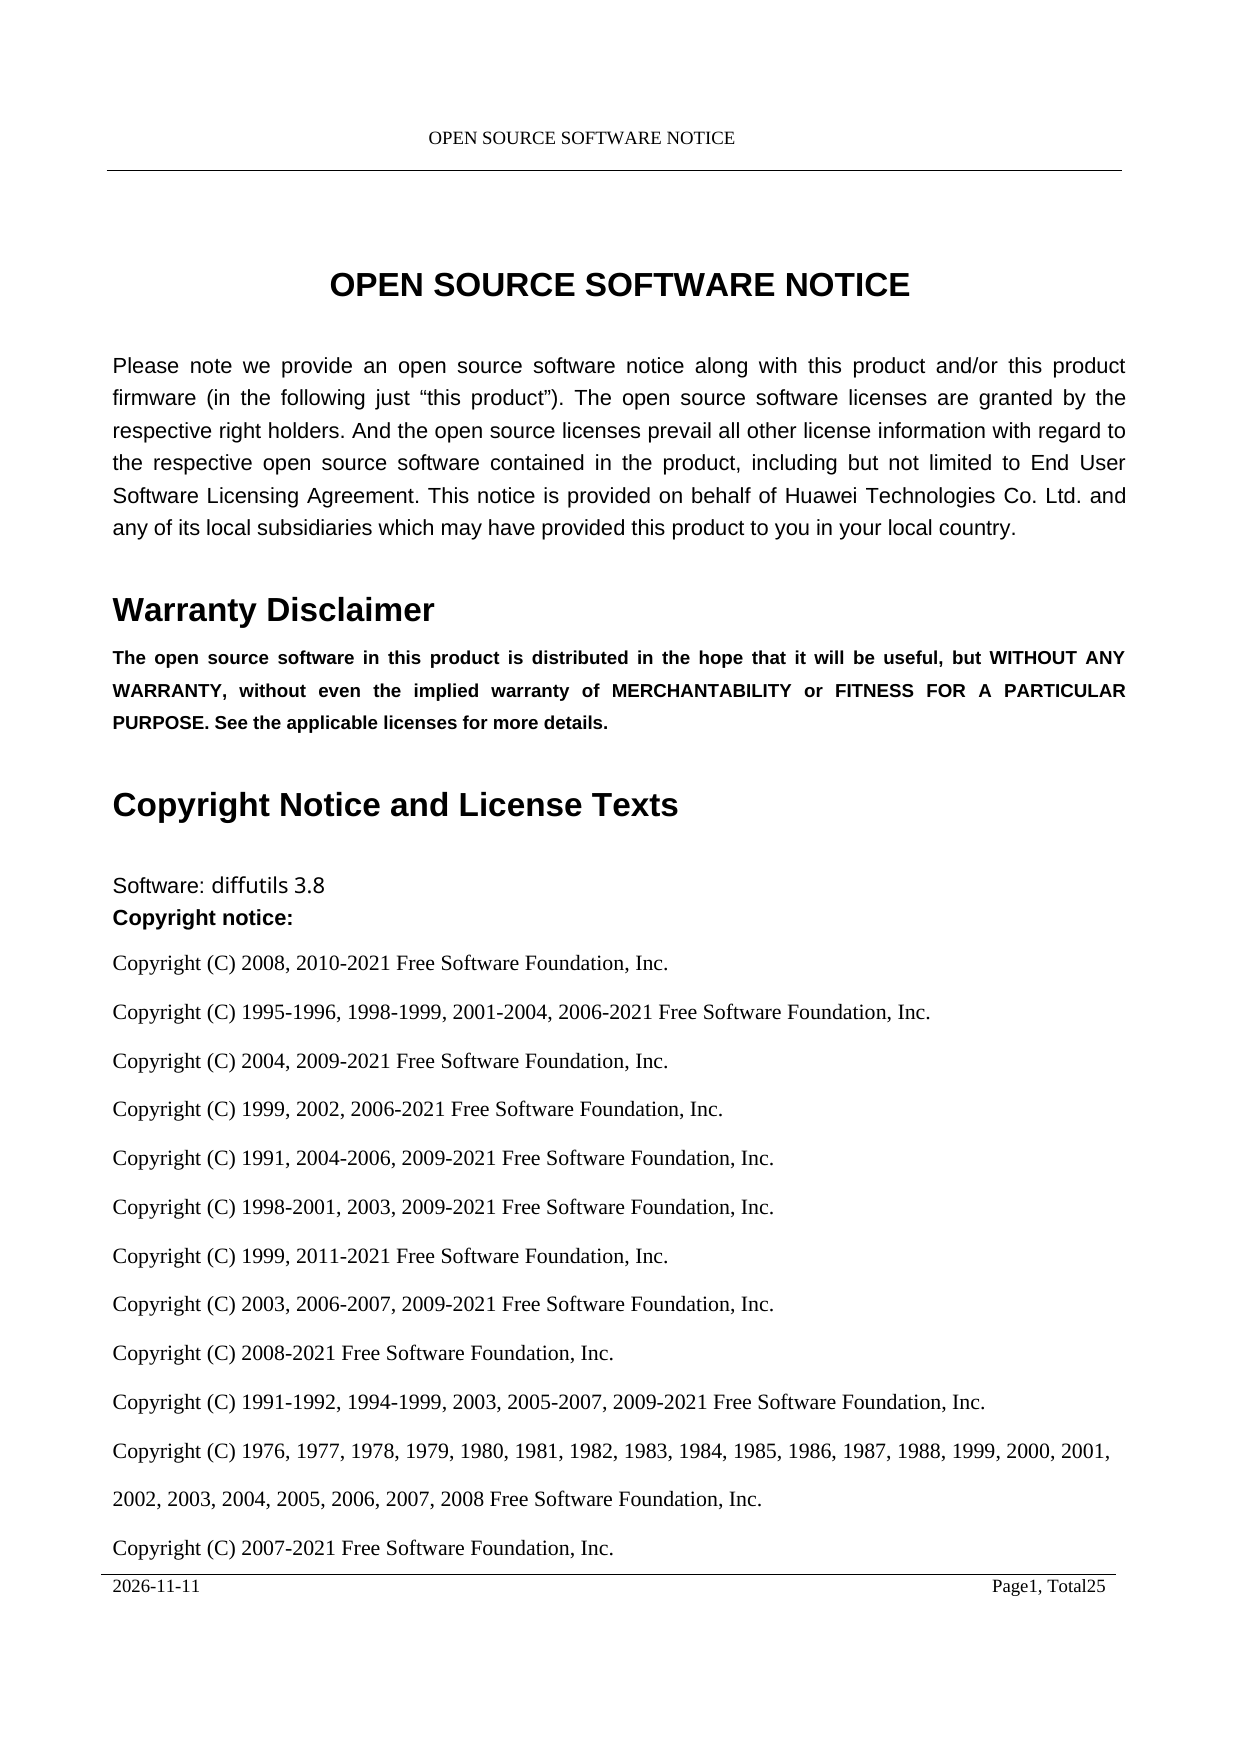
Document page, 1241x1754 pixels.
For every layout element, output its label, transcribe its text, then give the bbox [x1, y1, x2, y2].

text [112, 947, 1128, 1564]
text Warranty Disclaimer [112, 576, 1128, 641]
text Software: diffutils 3.8 [112, 869, 1128, 901]
text The open source software in this product is distributed in the hope that it will be useful, but WITHOUT ANY WARRANTY, without even the implied warranty of MERCHANTABILITY or FITNESS FOR A PARTICULAR PURPOSE. See the applicable licenses for more details. [112, 641, 1128, 739]
text Please note we provide an open source software notice along with this product and/or this product firmware (in the following just “this product”). The open source software licenses are granted by the respective right holders. And the open source licenses prevail all other license information with regard to the respective open source software contained in the product, including but not limited to End User Software Licensing Agreement. This notice is provided on behalf of Huawei Technologies Co. Ltd. and any of its local subsidiaries which may have provided this product to you in your local country. [112, 349, 1128, 544]
text OPEN SOURCE SOFTWARE NOTICE [112, 251, 1128, 316]
text Copyright Notice and License Texts [112, 771, 1128, 836]
text Copyright notice: [112, 901, 1128, 934]
